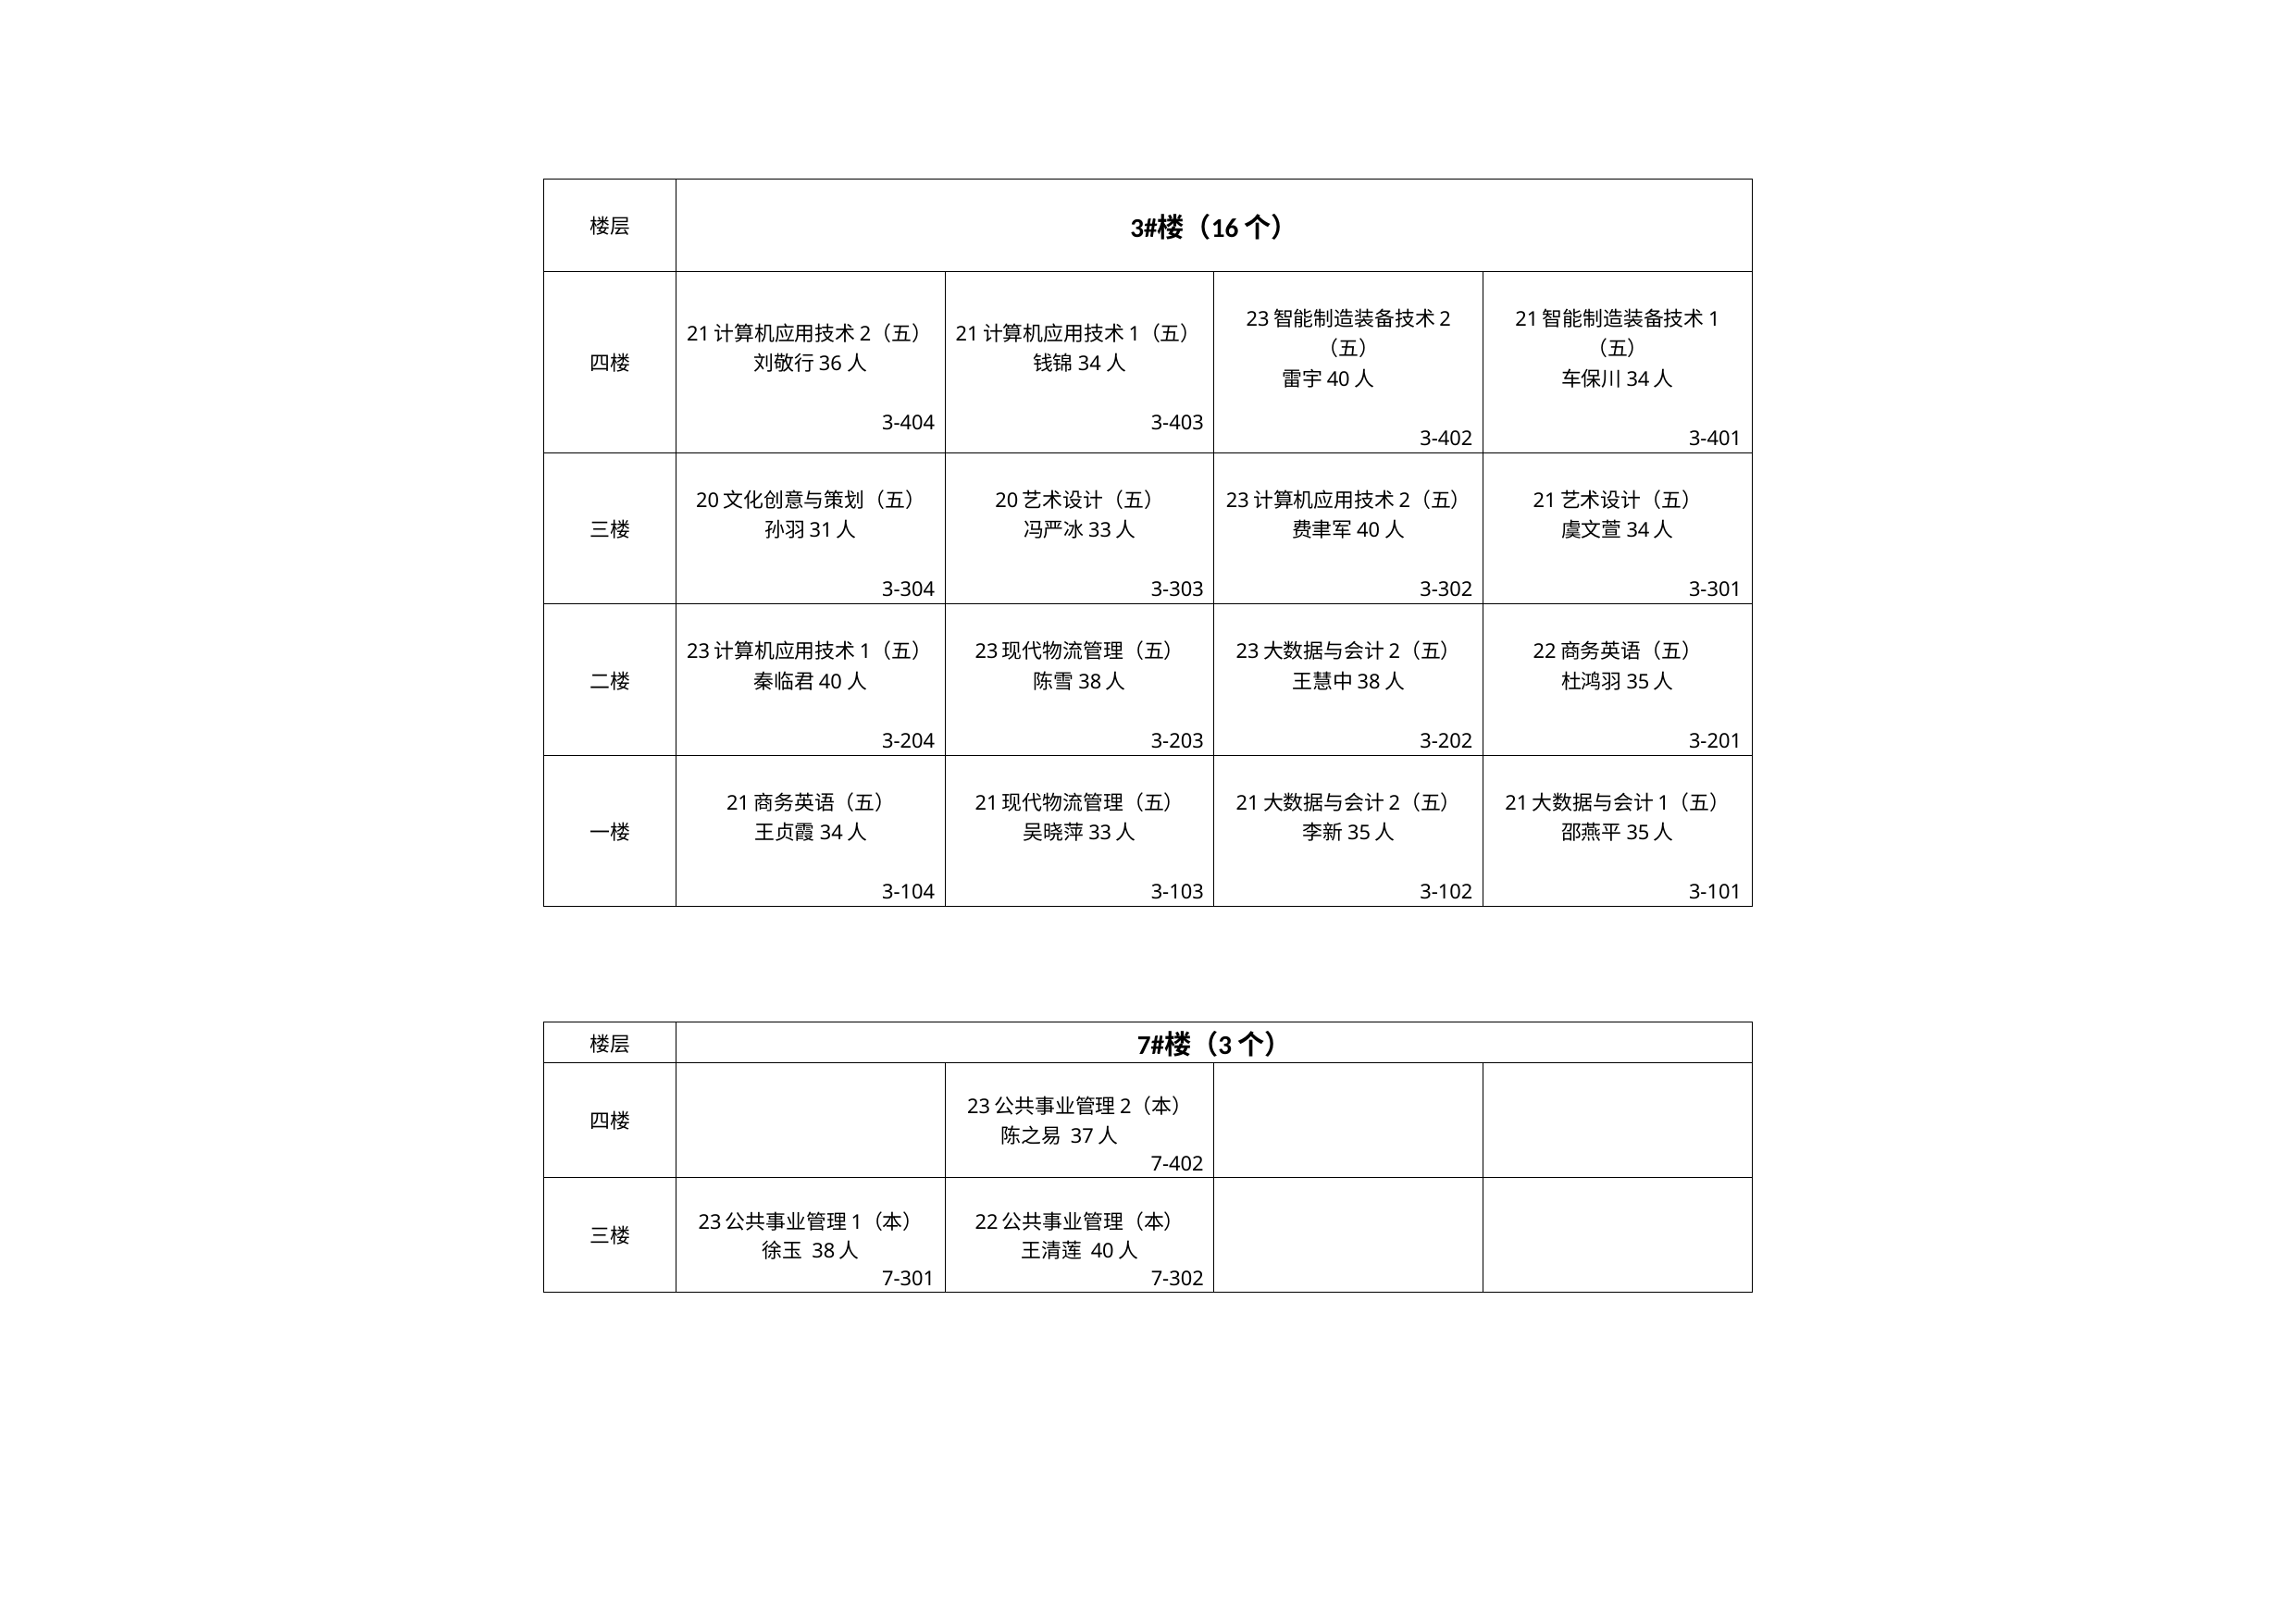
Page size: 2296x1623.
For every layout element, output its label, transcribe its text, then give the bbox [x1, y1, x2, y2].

table_cell 21现代物流管理（五） 吴晓萍 33人 3-103 [946, 756, 1213, 906]
table_cell 21智能制造装备技术1（五） 车保川 34人 3-401 [1483, 272, 1752, 452]
table_cell 22商务英语（五） 杜鸿羽 35人 3-201 [1483, 604, 1752, 755]
table_header 3#楼（16个） [676, 180, 1752, 271]
table_header 楼层 [544, 180, 676, 271]
table_cell 21大数据与会计2（五） 李新 35人 3-102 [1214, 756, 1483, 906]
table_cell [1483, 1063, 1752, 1177]
table_header 楼层 [544, 1022, 676, 1062]
table_header 7#楼（3个） [676, 1022, 1752, 1062]
table_cell 四楼 [544, 1063, 676, 1177]
table_cell 23大数据与会计2（五） 王慧中38人 3-202 [1214, 604, 1483, 755]
table_cell [1483, 1178, 1752, 1292]
table_cell 四楼 [544, 272, 676, 452]
table_cell 三楼 [544, 453, 676, 603]
table_cell 23公共事业管理1（本） 徐玉 38人 7-301 [676, 1178, 945, 1292]
table_cell [1214, 1063, 1483, 1177]
table_cell 一楼 [544, 756, 676, 906]
table_cell 21计算机应用技术2（五） 刘敬行36 人 3-404 [676, 272, 945, 452]
table_cell [1214, 1178, 1483, 1292]
table_cell 三楼 [544, 1178, 676, 1292]
table_cell 二楼 [544, 604, 676, 755]
table_cell 21商务英语（五） 王贞霞 34人 3-104 [676, 756, 945, 906]
table_cell 22公共事业管理（本） 王清莲 40人 7-302 [946, 1178, 1213, 1292]
table_cell 20文化创意与策划（五） 孙羽31人 3-304 [676, 453, 945, 603]
table_cell 21计算机应用技术1（五） 钱锦 34 人 3-403 [946, 272, 1213, 452]
table_cell 21艺术设计（五） 虞文萱 34人 3-301 [1483, 453, 1752, 603]
table_cell 23计算机应用技术1（五） 秦临君40 人 3-204 [676, 604, 945, 755]
table_cell 21大数据与会计1（五） 邵燕平 35人 3-101 [1483, 756, 1752, 906]
table_cell 23智能制造装备技术2（五） 雷宇40人 3-402 [1214, 272, 1483, 452]
table_cell 20艺术设计（五） 冯严冰33人 3-303 [946, 453, 1213, 603]
table_cell 23现代物流管理（五） 陈雪 38人 3-203 [946, 604, 1213, 755]
table_cell 23公共事业管理2（本） 陈之易 37人 7-402 [946, 1063, 1213, 1177]
table_cell 23计算机应用技术2（五） 费聿军40 人 3-302 [1214, 453, 1483, 603]
table_cell [676, 1063, 945, 1177]
